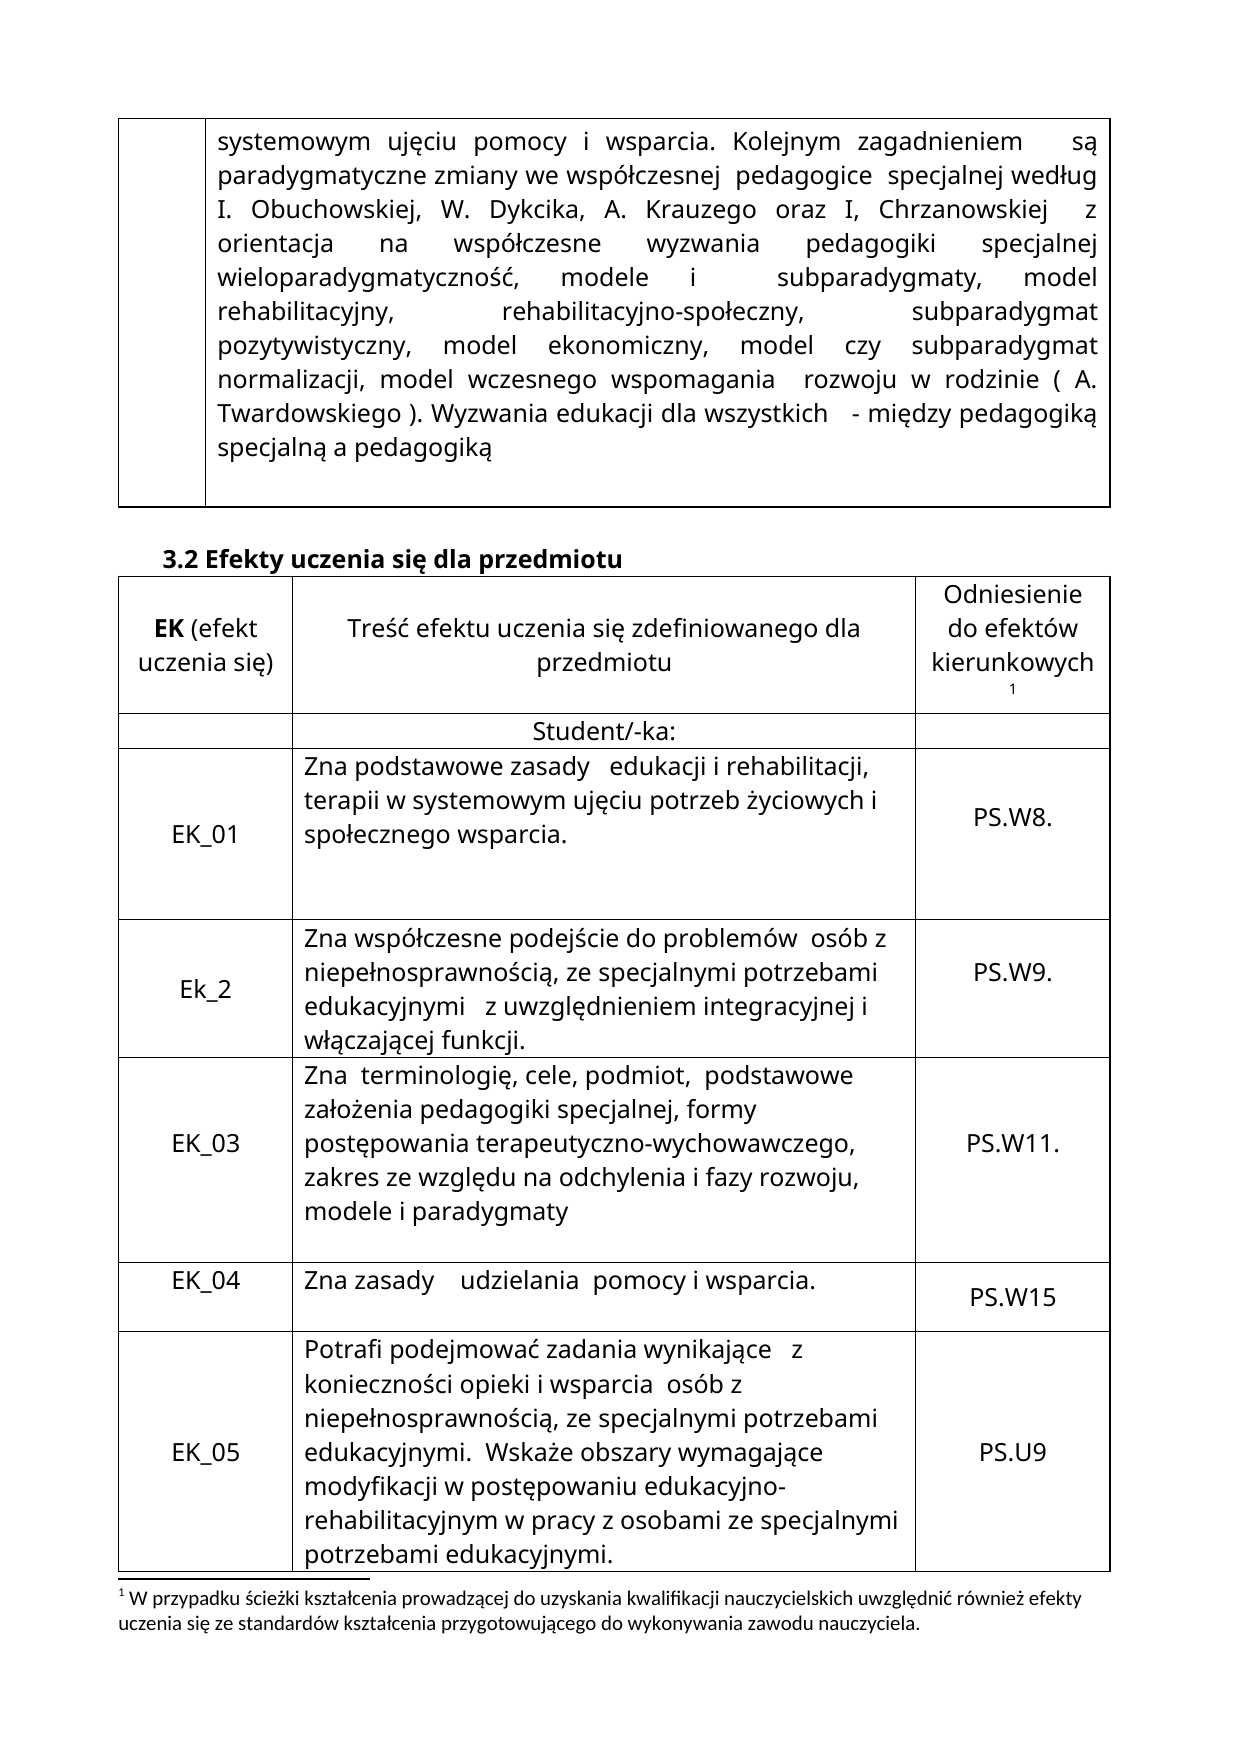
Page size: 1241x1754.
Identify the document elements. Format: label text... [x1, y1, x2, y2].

table_cell EK_03 [119, 1058, 292, 1262]
table_cell Ek_2 [119, 920, 292, 1057]
table_cell EK_01 [119, 749, 292, 919]
table_cell EK_05 [119, 1332, 292, 1571]
text 3.2 Efekty uczenia się dla przedmiotu [162, 541, 1122, 576]
table_cell Zna terminologię, cele, podmiot, podstawowe założenia pedagogiki specjalnej, formy postępowania terapeutyczno-wychowawczego, zakres ze względu na odchylenia i fazy rozwoju, modele i paradygmaty [293, 1058, 915, 1262]
table_cell EK_04 [119, 1263, 292, 1331]
table_header EK (efekt uczenia się) [119, 577, 292, 713]
table_cell Zna współczesne podejście do problemów osób z niepełnosprawnością, ze specjalnymi potrzebami edukacyjnymi z uwzględnieniem integracyjnej i włączającej funkcji. [293, 920, 915, 1057]
table_cell PS.W8. [916, 749, 1109, 919]
table_cell PS.U9 [916, 1332, 1109, 1571]
table_cell Student/-ka: [293, 714, 915, 748]
table_header Odniesienie do efektów kierunkowych [916, 577, 1109, 713]
table_cell [119, 714, 292, 748]
table_header Treść efektu uczenia się zdefiniowanego dla przedmiotu [293, 577, 915, 713]
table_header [206, 119, 1109, 506]
table_cell Potrafi podejmować zadania wynikające z konieczności opieki i wsparcia osób z niepełnosprawnością, ze specjalnymi potrzebami edukacyjnymi. Wskaże obszary wymagające modyfikacji w postępowaniu edukacyjno-rehabilitacyjnym w pracy z osobami ze specjalnymi potrzebami edukacyjnymi. [293, 1332, 915, 1571]
table_cell Zna zasady udzielania pomocy i wsparcia. [293, 1263, 915, 1331]
table_cell PS.W9. [916, 920, 1109, 1057]
table_cell [916, 714, 1109, 748]
table_cell PS.W15 [916, 1263, 1109, 1331]
table_header C1 [119, 119, 205, 506]
table_cell PS.W11. [916, 1058, 1109, 1262]
table_cell Zna podstawowe zasady edukacji i rehabilitacji, terapii w systemowym ujęciu potrzeb życiowych i społecznego wsparcia. [293, 749, 915, 919]
